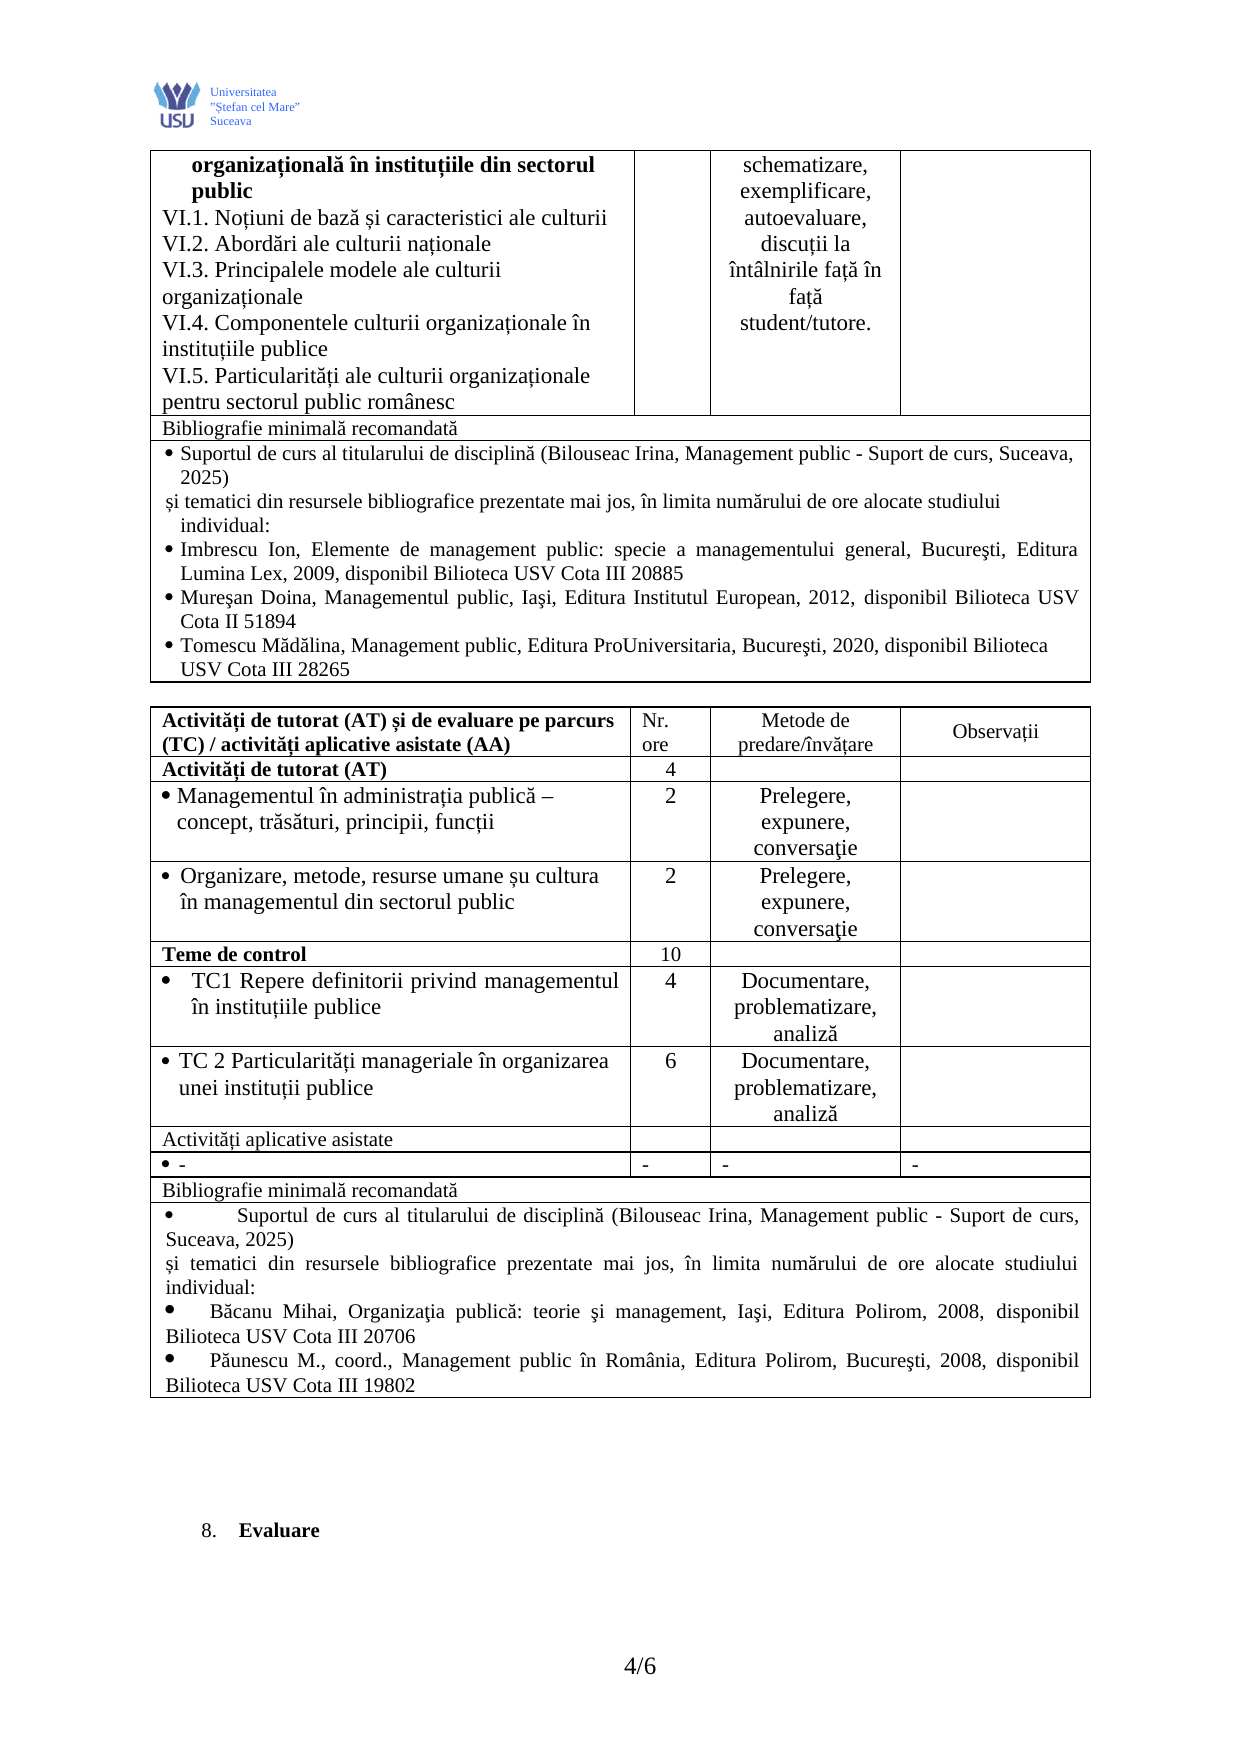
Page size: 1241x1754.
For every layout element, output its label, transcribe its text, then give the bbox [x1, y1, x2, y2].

table_cell [901, 782, 1090, 861]
table_header Activități de tutorat (AT) și de evaluare pe parcurs (TC) / activități aplicative asistate (AA) [151, 708, 630, 756]
table_cell 10 [631, 942, 710, 966]
table_cell Documentare, problematizare, analiză [711, 1047, 900, 1126]
table_cell Teme de control [151, 942, 630, 966]
table_cell [901, 757, 1090, 781]
table_cell 4 [631, 757, 710, 781]
table_cell - [151, 1153, 630, 1176]
table_cell [631, 1127, 710, 1151]
table_cell Prelegere, expunere, conversaţie [711, 782, 900, 861]
table_cell [901, 862, 1090, 941]
table_cell Activități aplicative asistate [151, 1127, 630, 1151]
table_cell Bibliografie minimală recomandată [151, 1178, 1090, 1202]
table_cell 6 [631, 1047, 710, 1126]
table_cell [901, 942, 1090, 966]
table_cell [711, 151, 900, 414]
table_cell [901, 1047, 1090, 1126]
table_cell [711, 1127, 900, 1151]
table_cell - [711, 1153, 900, 1176]
table_cell Prelegere, expunere, conversaţie [711, 862, 900, 941]
table_header Nr. ore [631, 708, 710, 756]
table_cell [711, 942, 900, 966]
list Evaluare [201, 1518, 1090, 1542]
table_cell 4 [631, 967, 710, 1046]
table_cell Activități de tutorat (AT) [151, 757, 630, 781]
table_cell 2 [631, 782, 710, 861]
table_cell Bibliografie minimală recomandată [151, 416, 1090, 440]
table_cell 4 [635, 151, 710, 414]
table_cell [901, 151, 1090, 414]
table_cell [711, 757, 900, 781]
table_cell - [901, 1153, 1090, 1176]
table_cell Suportul de curs al titularului de disciplină (Bilouseac Irina, Management public - Suport de curs, Suceava, 2025) și tematici din resursele bibliografice prezentate mai jos, în limita numărului de ore alocate studiului individual: Imbrescu Ion, Elemente de management public: specie a managementului general, Bucureşti, Editura Lumina Lex, 2009, disponibil Bilioteca USV Cota III 20885 Mureşan Doina, Managementul public, Iaşi, Editura Institutul European, 2012, disponibil Bilioteca USV Cota II 51894 Tomescu Mădălina, Management public, Editura ProUniversitaria, Bucureşti, 2020, disponibil Bilioteca USV Cota III 28265 [151, 441, 1090, 681]
table_cell 2 [631, 862, 710, 941]
table_cell Documentare, problematizare, analiză [711, 967, 900, 1046]
picture [150, 73, 203, 132]
table_cell Suportul de curs al titularului de disciplină (Bilouseac Irina, Management public - Suport de curs, Suceava, 2025) și tematici din resursele bibliografice prezentate mai jos, în limita numărului de ore alocate studiului individual: Băcanu Mihai, Organizaţia publică: teorie şi management, Iaşi, Editura Polirom, 2008, disponibil Bilioteca USV Cota III 20706 Păunescu M., coord., Management public în România, Editura Polirom, Bucureşti, 2008, disponibil Bilioteca USV Cota III 19802 [151, 1203, 1090, 1397]
table_cell [901, 967, 1090, 1046]
table_cell TC1 Repere definitorii privind managementul în instituțiile publice [151, 967, 630, 1046]
table_header Observații [901, 708, 1090, 756]
table_cell TC 2 Particularități manageriale în organizarea unei instituții publice [151, 1047, 630, 1126]
table_cell Managementul în administrația publică – concept, trăsături, principii, funcții [151, 782, 630, 861]
table_cell [901, 1127, 1090, 1151]
table_cell Organizare, metode, resurse umane șu cultura în managementul din sectorul public [151, 862, 630, 941]
table_header Metode de predare/învățare [711, 708, 900, 756]
table_cell - [631, 1153, 710, 1176]
